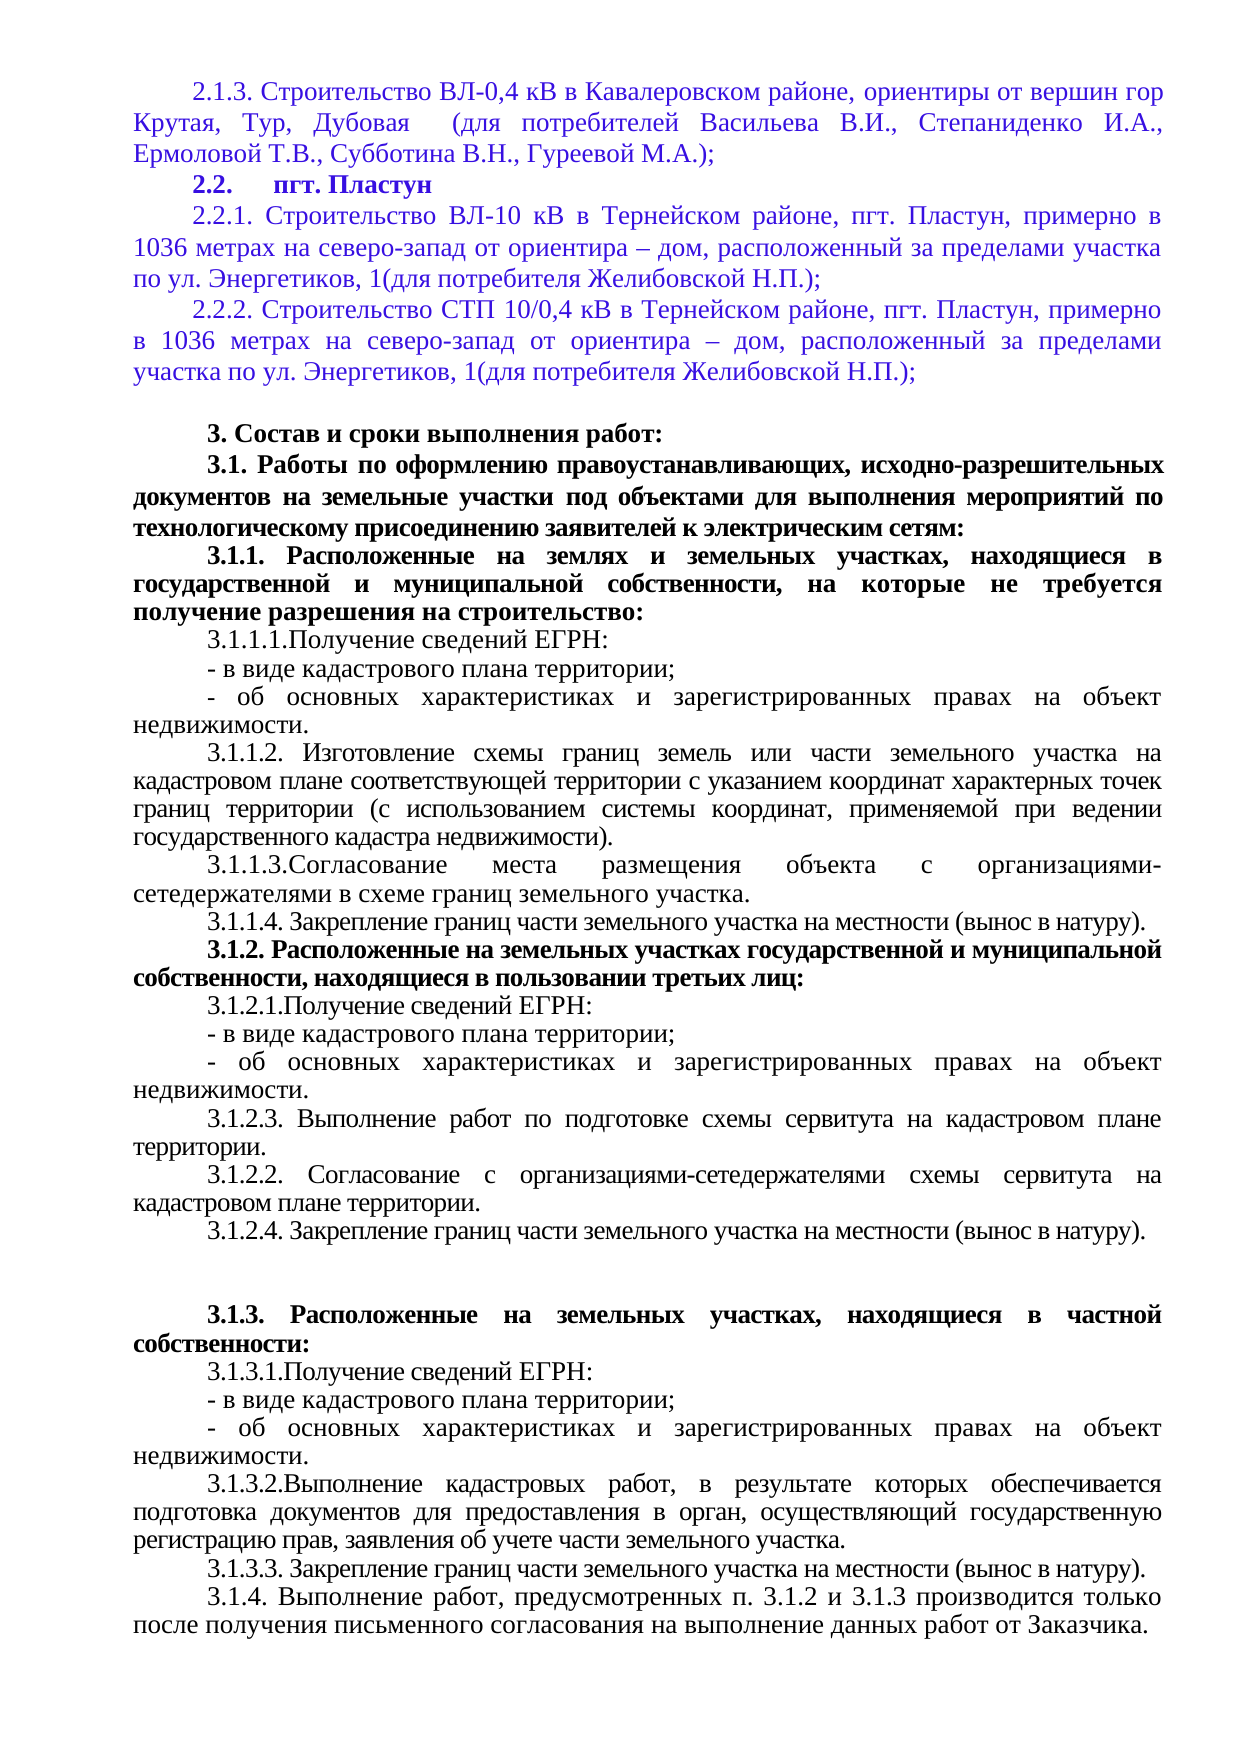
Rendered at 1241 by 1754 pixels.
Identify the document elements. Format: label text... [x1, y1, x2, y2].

text 3.1.4. Выполнение работ, предусмотренных п. 3.1.2 и 3.1.3 производится только после получения письменного согласования на выполнение данных работ от Заказчика. [133, 1583, 1162, 1639]
text - в виде кадастрового плана территории; [133, 1386, 1162, 1414]
text 3.1.2.1.Получение сведений ЕГРН: [133, 992, 1162, 1020]
text 3.1.2. Расположенные на земельных участках государственной и муниципальной собственности, находящиеся в пользовании третьих лиц: [133, 936, 1162, 992]
text 3.1. Работы по оформлению правоустанавливающих, исходно-разрешительных документов на земельные участки под объектами для выполнения мероприятий по технологическому присоединению заявителей к электрическим сетям: [133, 449, 1164, 542]
text 2.1.3. Строительство ВЛ-0,4 кВ в Кавалеровском районе, ориентиры от вершин гор Крутая, Тур, Дубовая (для потребителей Васильева В.И., Степаниденко И.А., Ермоловой Т.В., Субботина В.Н., Гуреевой М.А.); [133, 75, 1164, 168]
text 3.1.2.3. Выполнение работ по подготовке схемы сервитута на кадастровом плане территории. [133, 1104, 1162, 1161]
text 3.1.3.2.Выполнение кадастровых работ, в результате которых обеспечивается подготовка документов для предоставления в орган, осуществляющий государственную регистрацию прав, заявления об учете части земельного участка. [133, 1470, 1162, 1554]
text 2.2.2. Строительство СТП 10/0,4 кВ в Тернейском районе, пгт. Пластун, примерно в 1036 метрах на северо-запад от ориентира – дом, расположенный за пределами участка по ул. Энергетиков, 1(для потребителя Желибовской Н.П.); [133, 293, 1162, 386]
text 3.1.1.2. Изготовление схемы границ земель или части земельного участка на кадастровом плане соответствующей территории с указанием координат характерных точек границ территории (с использованием системы координат, применяемой при ведении государственного кадастра недвижимости). [133, 739, 1162, 851]
text - об основных характеристиках и зарегистрированных правах на объект недвижимости. [133, 1048, 1162, 1104]
text - об основных характеристиках и зарегистрированных правах на объект недвижимости. [133, 683, 1162, 739]
text 3.1.3. Расположенные на земельных участках, находящиеся в частной собственности: [133, 1301, 1162, 1358]
list 3.1.1.4. Закрепление границ части земельного участка на местности (вынос в натуру). [133, 908, 1162, 936]
text 3. Состав и сроки выполнения работ: [133, 417, 1164, 449]
text 3.1.3.3. Закрепление границ части земельного участка на местности (вынос в натуру). [133, 1554, 1162, 1583]
text 2.2. пгт. Пластун [133, 168, 1164, 199]
text - в виде кадастрового плана территории; [133, 654, 1162, 683]
text 3.1.3.1.Получение сведений ЕГРН: [133, 1358, 1162, 1386]
text 2.2.1. Строительство ВЛ-10 кВ в Тернейском районе, пгт. Пластун, примерно в 1036 метрах на северо-запад от ориентира – дом, расположенный за пределами участка по ул. Энергетиков, 1(для потребителя Желибовской Н.П.); [133, 199, 1162, 293]
text - в виде кадастрового плана территории; [133, 1020, 1162, 1048]
text 3.1.2.2. Согласование с организациями-сетедержателями схемы сервитута на кадастровом плане территории. [133, 1161, 1162, 1217]
text 3.1.2.4. Закрепление границ части земельного участка на местности (вынос в натуру). [133, 1217, 1162, 1245]
text 3.1.1.1.Получение сведений ЕГРН: [133, 626, 1162, 654]
text - об основных характеристиках и зарегистрированных правах на объект недвижимости. [133, 1414, 1162, 1470]
text 3.1.1. Расположенные на землях и земельных участках, находящиеся в государственной и муниципальной собственности, на которые не требуется получение разрешения на строительство: [133, 542, 1162, 626]
list 3.1.1.3.Согласование места размещения объекта с организациями-сетедержателями в схеме границ земельного участка. [133, 851, 1162, 908]
